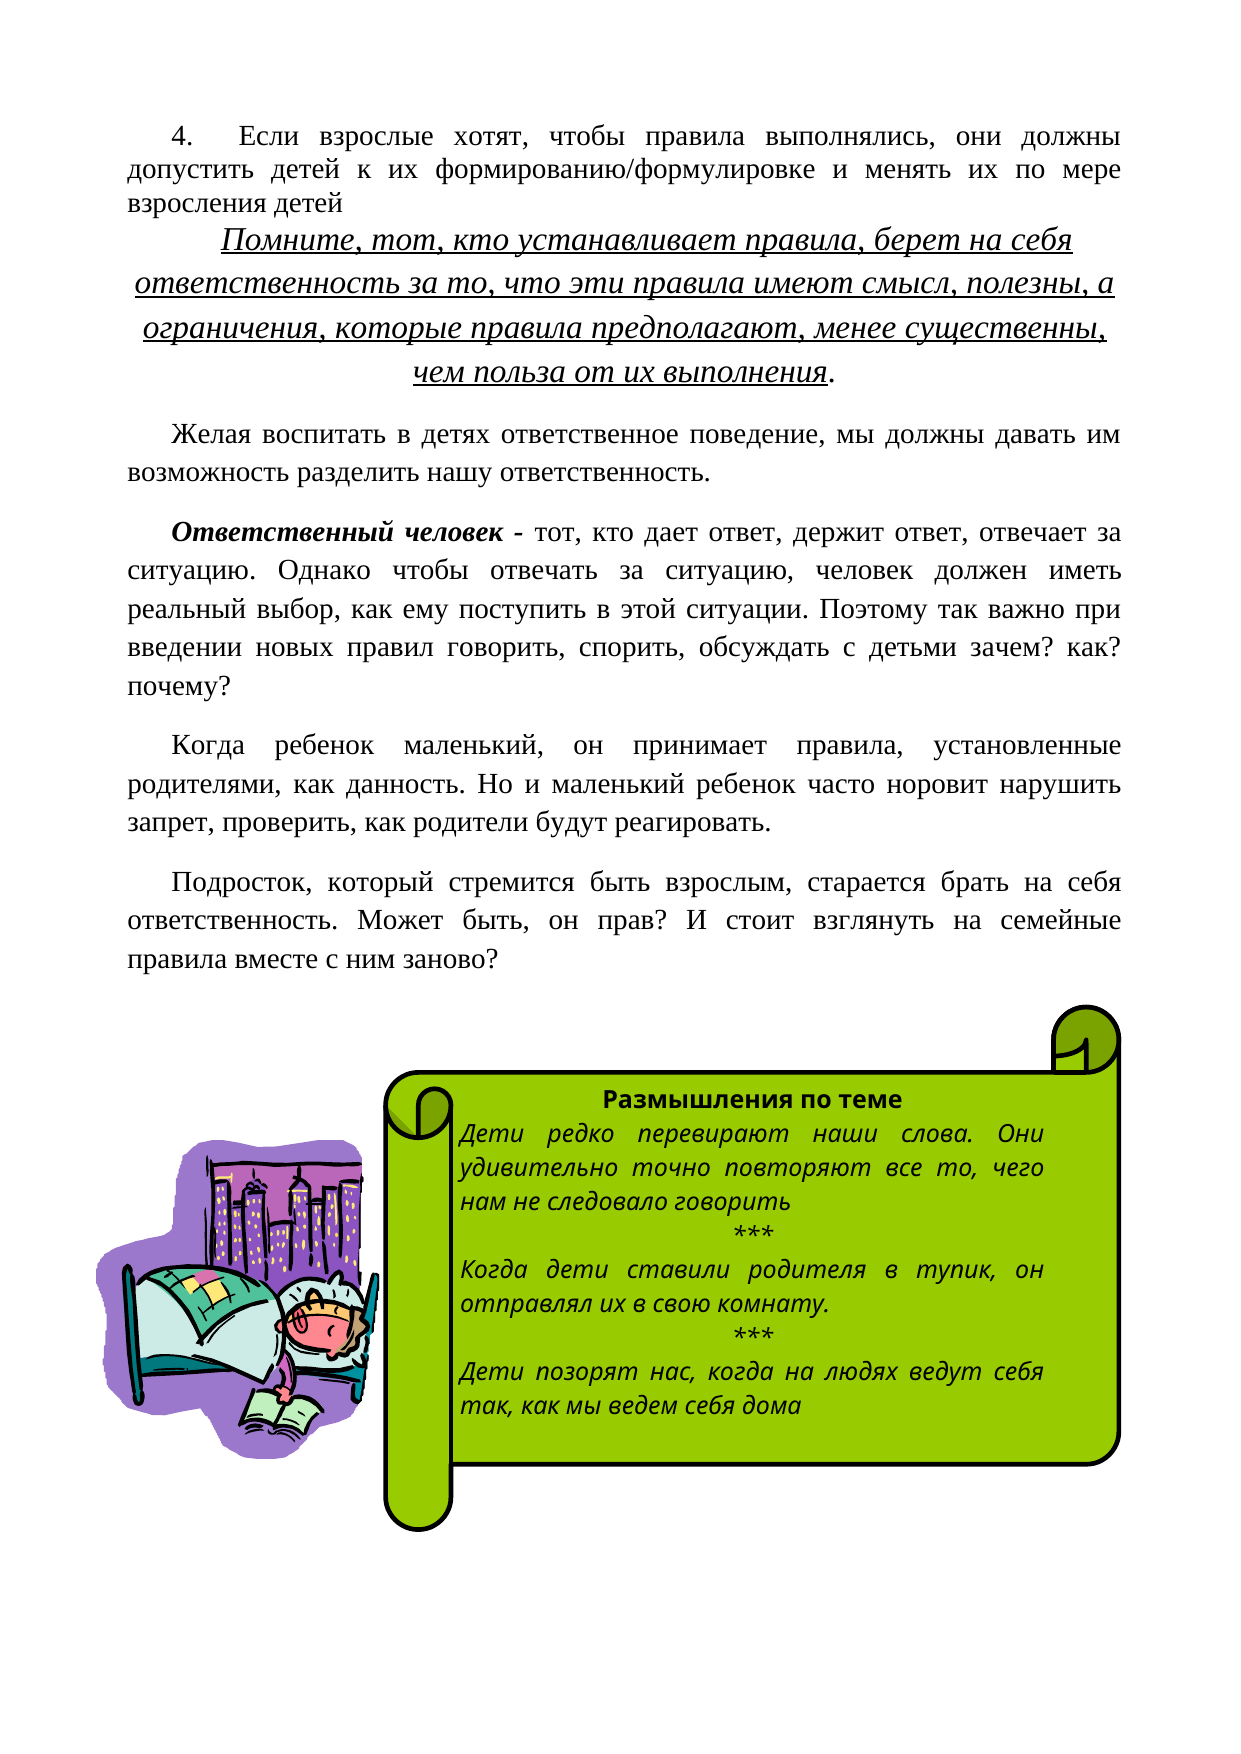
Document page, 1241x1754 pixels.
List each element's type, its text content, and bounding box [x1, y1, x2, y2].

text Помните, тот, кто устанавливает правила, берет на себя ответственность за то, что эти правила имеют смысл, полезны, а ограничения, которые правила предполагают, менее существенны, чем польза от их выполнения. [127, 219, 1122, 389]
text Ответственный человек - тот, кто дает ответ, держит ответ, отвечает за ситуацию. Однако чтобы отвечать за ситуацию, человек должен иметь реальный выбор, как ему поступить в этой ситуации. Поэтому так важно при введении новых правил говорить, спорить, обсуждать с детьми зачем? как? почему? [127, 514, 1122, 701]
text Когда ребенок маленький, он принимает правила, установленные родителями, как данность. Но и маленький ребенок часто норовит нарушить запрет, проверить, как родители будут реагировать. [127, 727, 1122, 838]
text Желая воспитать в детях ответственное поведение, мы должны давать им возможность разделить нашу ответственность. [127, 416, 1122, 488]
text Подросток, который стремится быть взрослым, старается брать на себя ответственность. Может быть, он прав? И стоит взглянуть на семейные правила вместе с ним заново? [127, 864, 1122, 974]
list Если взрослые хотят, чтобы правила выполнялись, они должны допустить детей к их формированию/формулировке и менять их по мере взросления детей [127, 118, 1122, 219]
